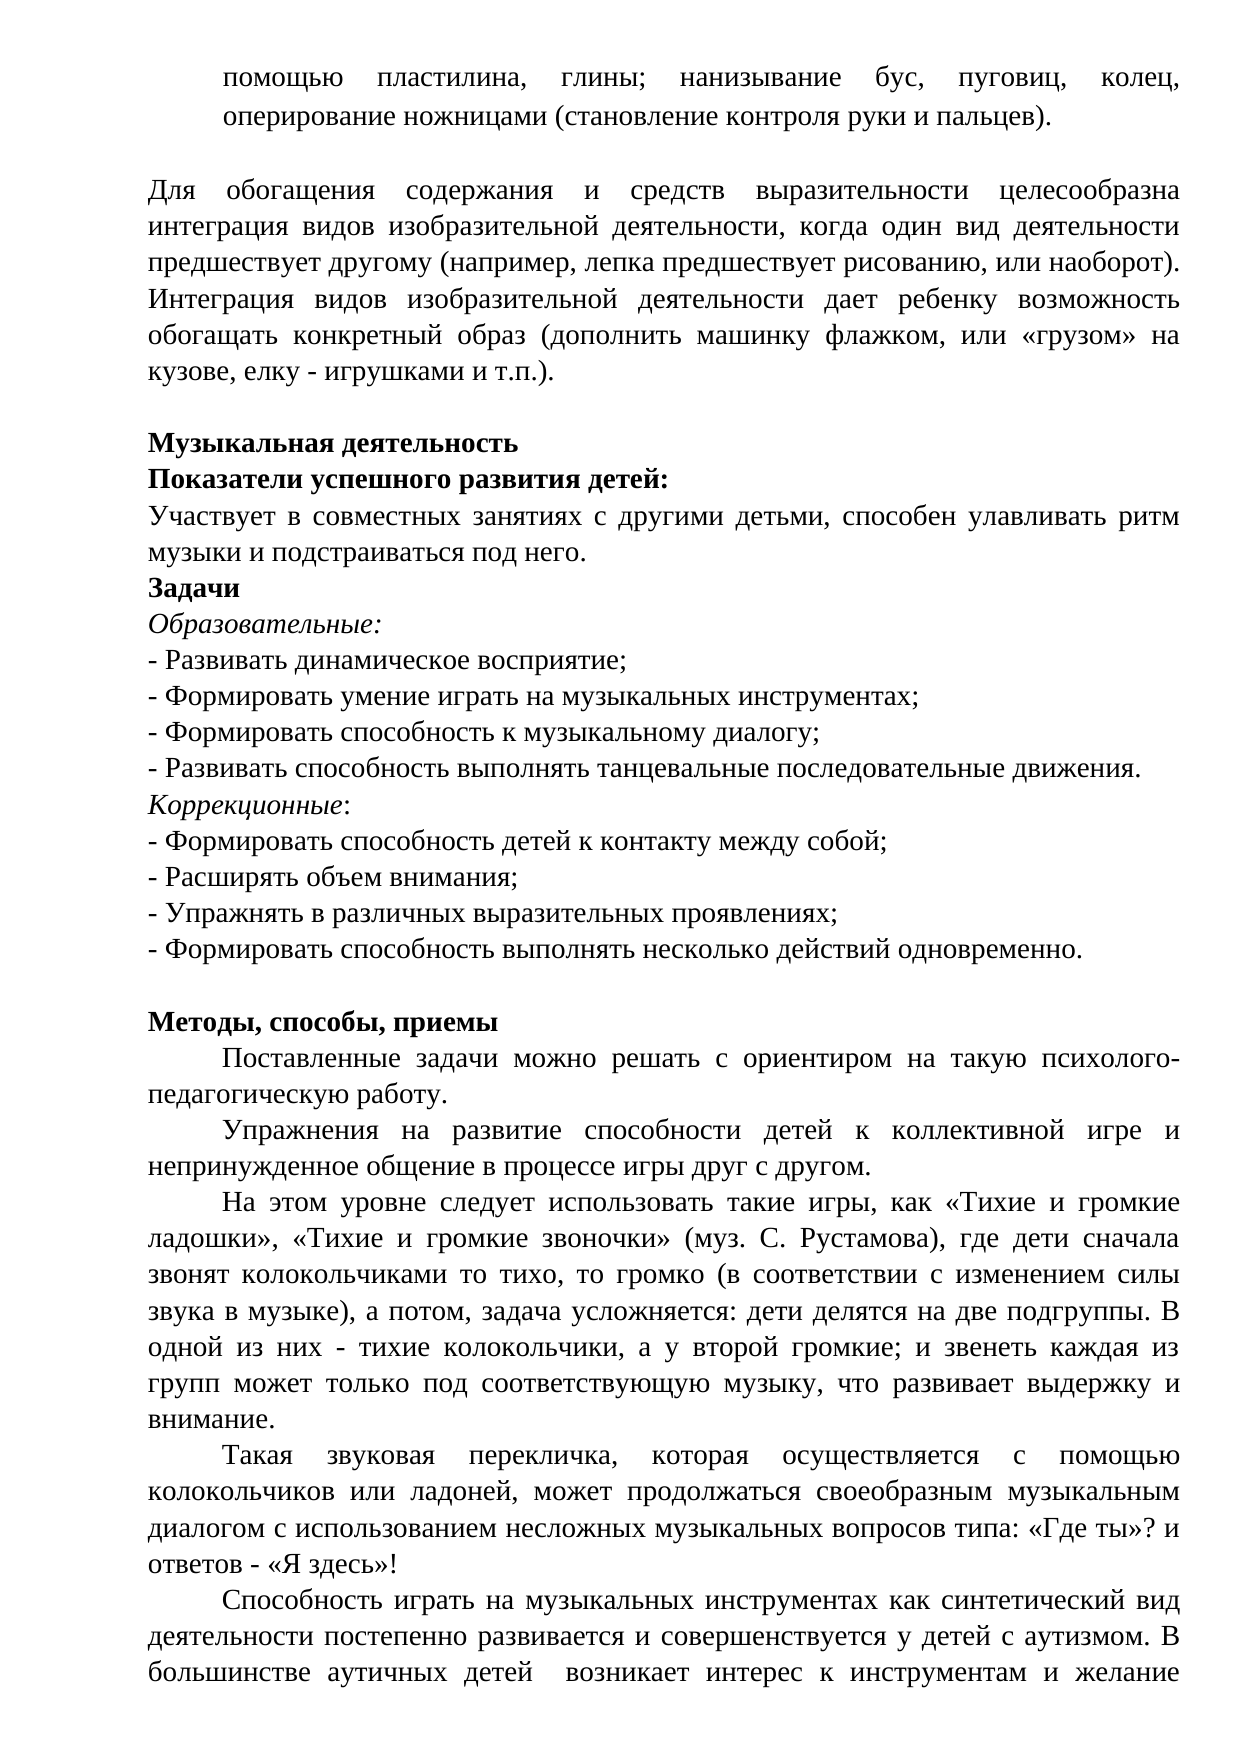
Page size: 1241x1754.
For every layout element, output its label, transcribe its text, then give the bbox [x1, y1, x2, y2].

text Коррекционные: [148, 787, 1181, 820]
text - Формировать способность детей к контакту между собой; [148, 823, 1181, 856]
text Задачи [148, 570, 1181, 603]
text Методы, способы, приемы [148, 1004, 1181, 1037]
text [148, 1582, 1181, 1688]
text - Формировать умение играть на музыкальных инструментах; [148, 678, 1181, 712]
text На этом уровне следует использовать такие игры, как «Тихие и громкие ладошки», «Тихие и громкие звоночки» (муз. С. Рустамова), где дети сначала звонят колокольчиками то тихо, то громко (в соответствии с изменением силы звука в музыке), а потом, задача усложняется: дети делятся на две подгруппы. В одной из них - тихие колокольчики, а у второй громкие; и звенеть каждая из групп может только под соответствующую музыку, что развивает выдержку и внимание. [148, 1184, 1181, 1435]
text Упражнения на развитие способности детей к коллективной игре и непринужденное общение в процессе игры друг с другом. [148, 1112, 1181, 1182]
text Для обогащения содержания и средств выразительности целесообразна интеграция видов изобразительной деятельности, когда один вид деятельности предшествует другому (например, лепка предшествует рисованию, или наоборот). Интеграция видов изобразительной деятельности дает ребенку возможность обогащать конкретный образ (дополнить машинку флажком, или «грузом» на кузове, елку - игрушками и т.п.). [148, 172, 1181, 387]
text - Формировать способность выполнять несколько действий одновременно. [148, 931, 1181, 965]
text Показатели успешного развития детей: [148, 461, 1181, 495]
text Образовательные: [148, 606, 1181, 639]
text - Формировать способность к музыкальному диалогу; [148, 714, 1181, 748]
text - Развивать динамическое восприятие; [148, 642, 1181, 676]
text Участвует в совместных занятиях с другими детьми, способен улавливать ритм музыки и подстраиваться под него. [148, 498, 1181, 567]
text Поставленные задачи можно решать с ориентиром на такую психолого-педагогическую работу. [148, 1040, 1181, 1109]
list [185, 59, 1181, 131]
text - Упражнять в различных выразительных проявлениях; [148, 895, 1181, 929]
text Музыкальная деятельность [148, 425, 1181, 459]
text - Расширять объем внимания; [148, 859, 1181, 893]
text - Развивать способность выполнять танцевальные последовательные движения. [148, 751, 1181, 784]
text Такая звуковая перекличка, которая осуществляется с помощью колокольчиков или ладоней, может продолжаться своеобразным музыкальным диалогом с использованием несложных музыкальных вопросов типа: «Где ты»? и ответов - «Я здесь»! [148, 1437, 1181, 1579]
